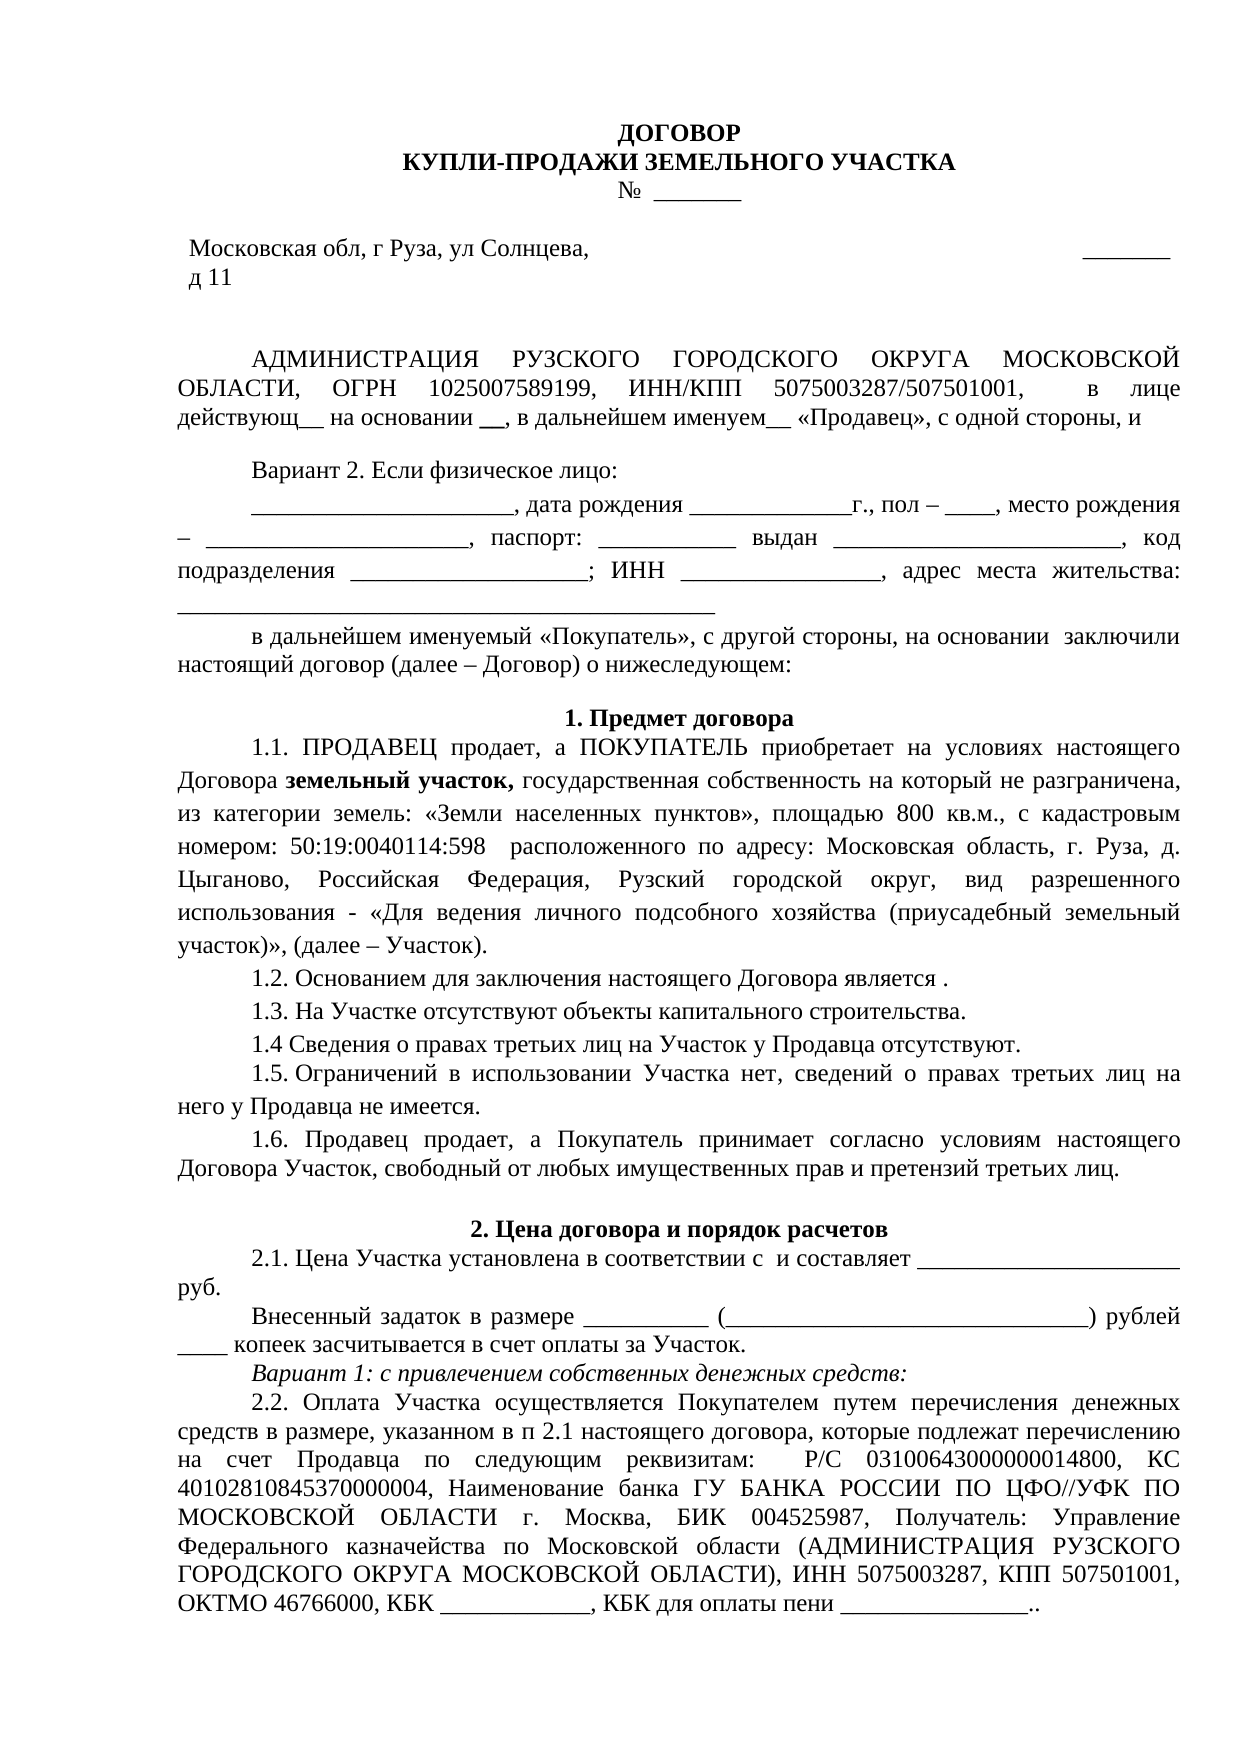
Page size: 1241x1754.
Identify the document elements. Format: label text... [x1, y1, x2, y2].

text 1.4 Сведения о правах третьих лиц на Участок у Продавца отсутствуют. [177, 1029, 1181, 1058]
table_header Московская обл, г Руза, ул Солнцева, д 11 [177, 233, 605, 291]
text № _______ [177, 176, 1181, 204]
text _____________________, дата рождения _____________г., пол – ____, место рождения – _____________________, паспорт: ___________ выдан _______________________, код подразделения ___________________; ИНН ________________, адрес места жительства: ___________________________________________ [177, 489, 1181, 616]
table_header _______ [605, 233, 1181, 291]
text ДОГОВОР [177, 118, 1181, 147]
text 1. Предмет договора [177, 703, 1181, 732]
text 1.6. Продавец продает, а Покупатель принимает согласно условиям настоящего Договора Участок, свободный от любых имущественных прав и претензий третьих лиц. [177, 1124, 1181, 1181]
text АДМИНИСТРАЦИЯ РУЗСКОГО ГОРОДСКОГО ОКРУГА МОСКОВСКОЙ ОБЛАСТИ, ОГРН 1025007589199, ИНН/КПП 5075003287/507501001, в лице действующ__ на основании __, в дальнейшем именуем__ «Продавец», с одной стороны, и [177, 344, 1181, 431]
text 2.2. Оплата Участка осуществляется Покупателем путем перечисления денежных средств в размере, указанном в п 2.1 настоящего договора, которые подлежат перечислению на счет Продавца по следующим реквизитам: Р/С 03100643000000014800, КС 40102810845370000004, Наименование банка ГУ БАНКА РОССИИ ПО ЦФО//УФК ПО МОСКОВСКОЙ ОБЛАСТИ г. Москва, БИК 004525987, Получатель: Управление Федерального казначейства по Московской области (АДМИНИСТРАЦИЯ РУЗСКОГО ГОРОДСКОГО ОКРУГА МОСКОВСКОЙ ОБЛАСТИ), ИНН 5075003287, КПП 507501001, ОКТМО 46766000, КБК ____________, КБК для оплаты пени _______________.. [177, 1387, 1181, 1617]
text 2. Цена договора и порядок расчетов [177, 1214, 1181, 1243]
text 1.3. На Участке отсутствуют объекты капитального строительства. [177, 996, 1181, 1025]
text 1.2. Основанием для заключения настоящего Договора является . [177, 963, 1181, 992]
text 1.1. ПРОДАВЕЦ продает, а ПОКУПАТЕЛЬ приобретает на условиях настоящего Договора земельный участок, государственная собственность на который не разграничена, из категории земель: «Земли населенных пунктов», площадью 800 кв.м., с кадастровым номером: 50:19:0040114:598 расположенного по адресу: Московская область, г. Руза, д. Цыганово, Российская Федерация, Рузский городской округ, вид разрешенного использования - «Для ведения личного подсобного хозяйства (приусадебный земельный участок)», (далее – Участок). [177, 732, 1181, 959]
text 1.5. Ограничений в использовании Участка нет, сведений о правах третьих лиц на него у Продавца не имеется. [177, 1058, 1181, 1120]
text 2.1. Цена Участка установлена в соответствии с и составляет _____________________ руб. [177, 1243, 1181, 1301]
text КУПЛИ-ПРОДАЖИ ЗЕМЕЛЬНОГО УЧАСТКА [177, 147, 1181, 176]
text Внесенный задаток в размере __________ (_____________________________) рублей ____ копеек засчитывается в счет оплаты за Участок. [177, 1301, 1181, 1358]
text Вариант 2. Если физическое лицо: [177, 456, 1181, 484]
text в дальнейшем именуемый «Покупатель», с другой стороны, на основании заключили настоящий договор (далее – Договор) о нижеследующем: [177, 621, 1181, 678]
text Вариант 1: с привлечением собственных денежных средств: [177, 1358, 1181, 1387]
